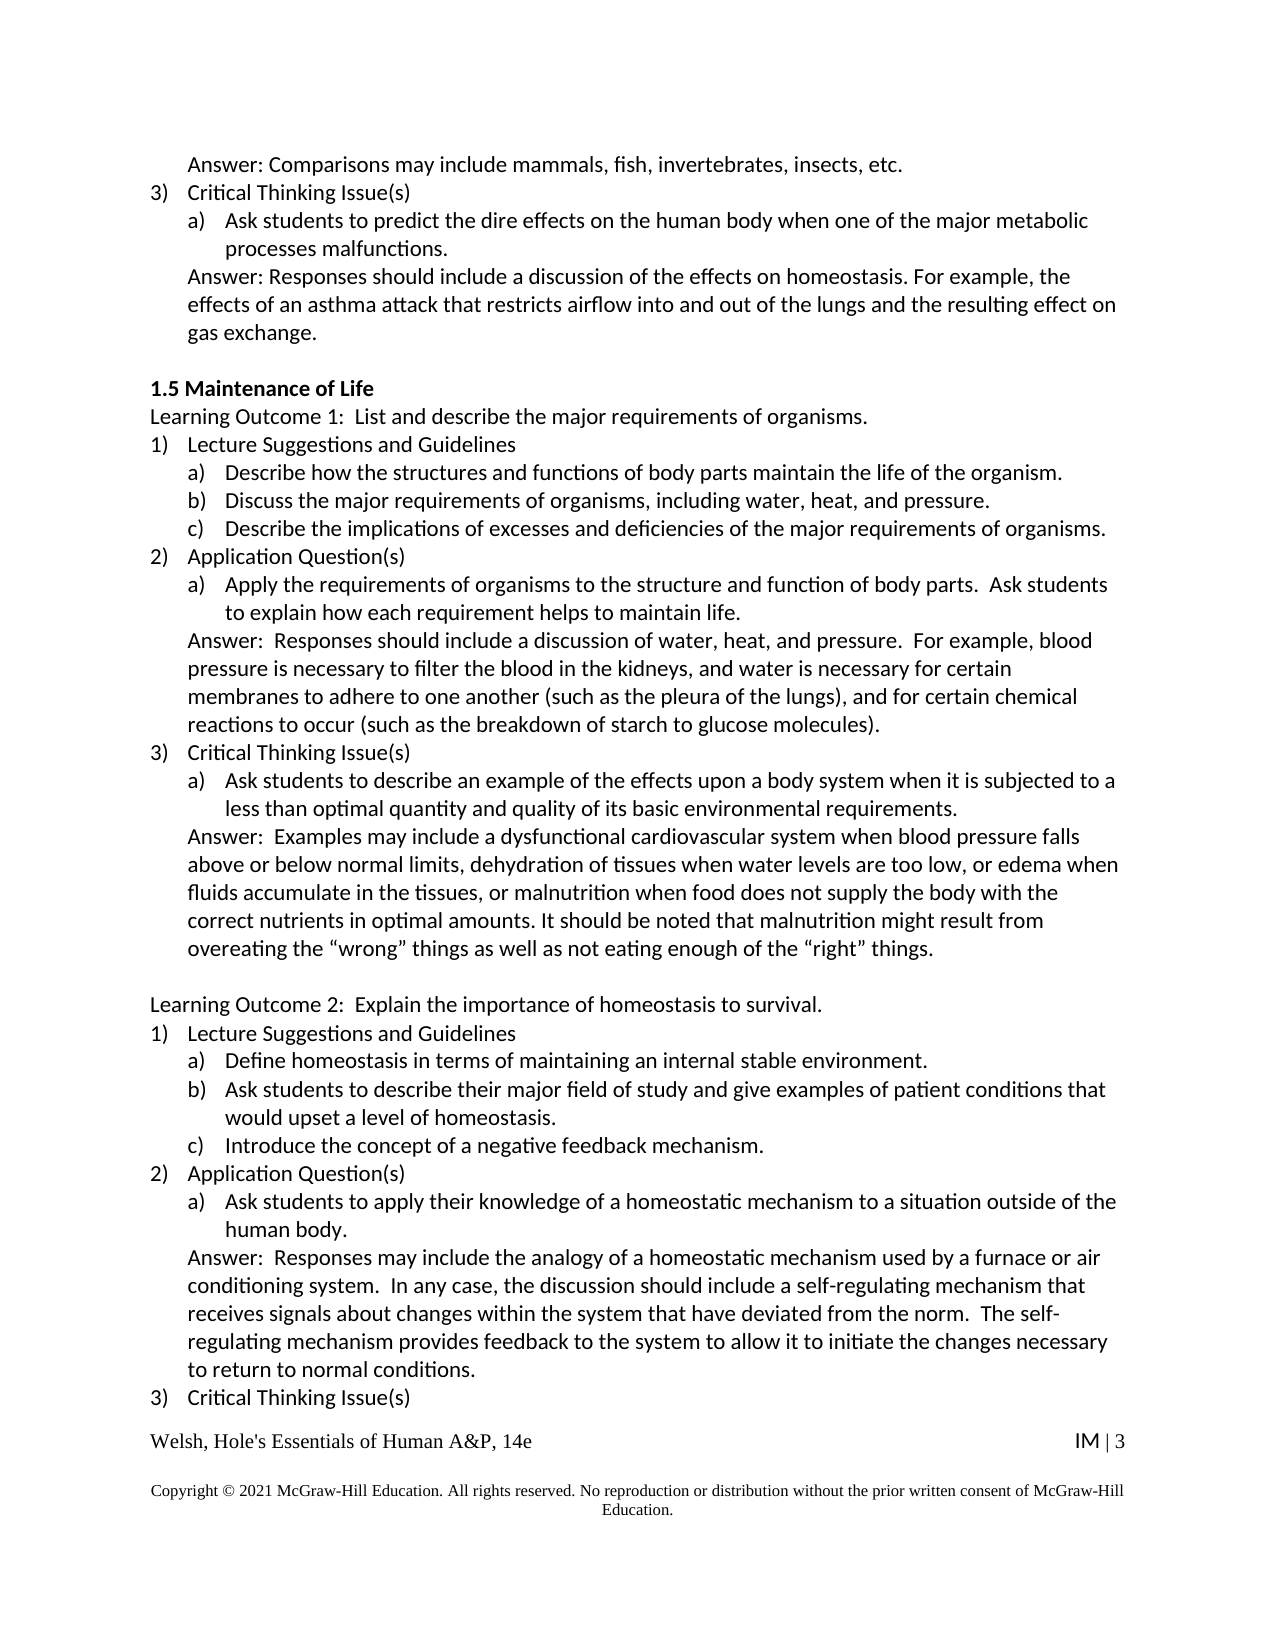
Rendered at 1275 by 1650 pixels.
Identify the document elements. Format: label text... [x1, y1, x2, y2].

list Critical Thinking Issue(s) [150, 738, 1125, 766]
text Answer: Responses should include a discussion of the effects on homeostasis. For example, the effects of an asthma attack that restricts airflow into and out of the lungs and the resulting effect on gas exchange. [187, 262, 1125, 346]
list Ask students to predict the dire effects on the human body when one of the major metabolic processes malfunctions. [187, 206, 1125, 262]
list Discuss the major requirements of organisms, including water, heat, and pressure. [187, 486, 1125, 514]
text Answer: Comparisons may include mammals, fish, invertebrates, insects, etc. [187, 150, 1125, 178]
list Define homeostasis in terms of maintaining an internal stable environment. [187, 1047, 1125, 1075]
list Apply the requirements of organisms to the structure and function of body parts. Ask students to explain how each requirement helps to maintain life. [187, 570, 1125, 626]
list Lecture Suggestions and Guidelines [150, 1019, 1125, 1047]
list Ask students to describe an example of the effects upon a body system when it is subjected to a less than optimal quantity and quality of its basic environmental requirements. [187, 766, 1125, 822]
list Lecture Suggestions and Guidelines [150, 430, 1125, 458]
text Learning Outcome 2: Explain the importance of homeostasis to survival. [150, 991, 1125, 1019]
text Answer: Examples may include a dysfunctional cardiovascular system when blood pressure falls above or below normal limits, dehydration of tissues when water levels are too low, or edema when fluids accumulate in the tissues, or malnutrition when food does not supply the body with the correct nutrients in optimal amounts. It should be noted that malnutrition might result from overeating the “wrong” things as well as not eating enough of the “right” things. [187, 822, 1125, 963]
text 1.5 Maintenance of Life [150, 374, 1125, 402]
list Introduce the concept of a negative feedback mechanism. [187, 1131, 1125, 1159]
list Critical Thinking Issue(s) [150, 1383, 1125, 1411]
list Critical Thinking Issue(s) [150, 178, 1125, 206]
list Describe how the structures and functions of body parts maintain the life of the organism. [187, 458, 1125, 486]
text Answer: Responses may include the analogy of a homeostatic mechanism used by a furnace or air conditioning system. In any case, the discussion should include a self-regulating mechanism that receives signals about changes within the system that have deviated from the norm. The self-regulating mechanism provides feedback to the system to allow it to initiate the changes necessary to return to normal conditions. [187, 1243, 1125, 1383]
list Describe the implications of excesses and deficiencies of the major requirements of organisms. [187, 514, 1125, 542]
list Application Question(s) [150, 542, 1125, 570]
text Learning Outcome 1: List and describe the major requirements of organisms. [150, 402, 1125, 430]
text Answer: Responses should include a discussion of water, heat, and pressure. For example, blood pressure is necessary to filter the blood in the kidneys, and water is necessary for certain membranes to adhere to one another (such as the pleura of the lungs), and for certain chemical reactions to occur (such as the breakdown of starch to glucose molecules). [187, 626, 1125, 738]
list Ask students to apply their knowledge of a homeostatic mechanism to a situation outside of the human body. [187, 1187, 1125, 1243]
list Application Question(s) [150, 1159, 1125, 1187]
list Ask students to describe their major field of study and give examples of patient conditions that would upset a level of homeostasis. [187, 1075, 1125, 1131]
